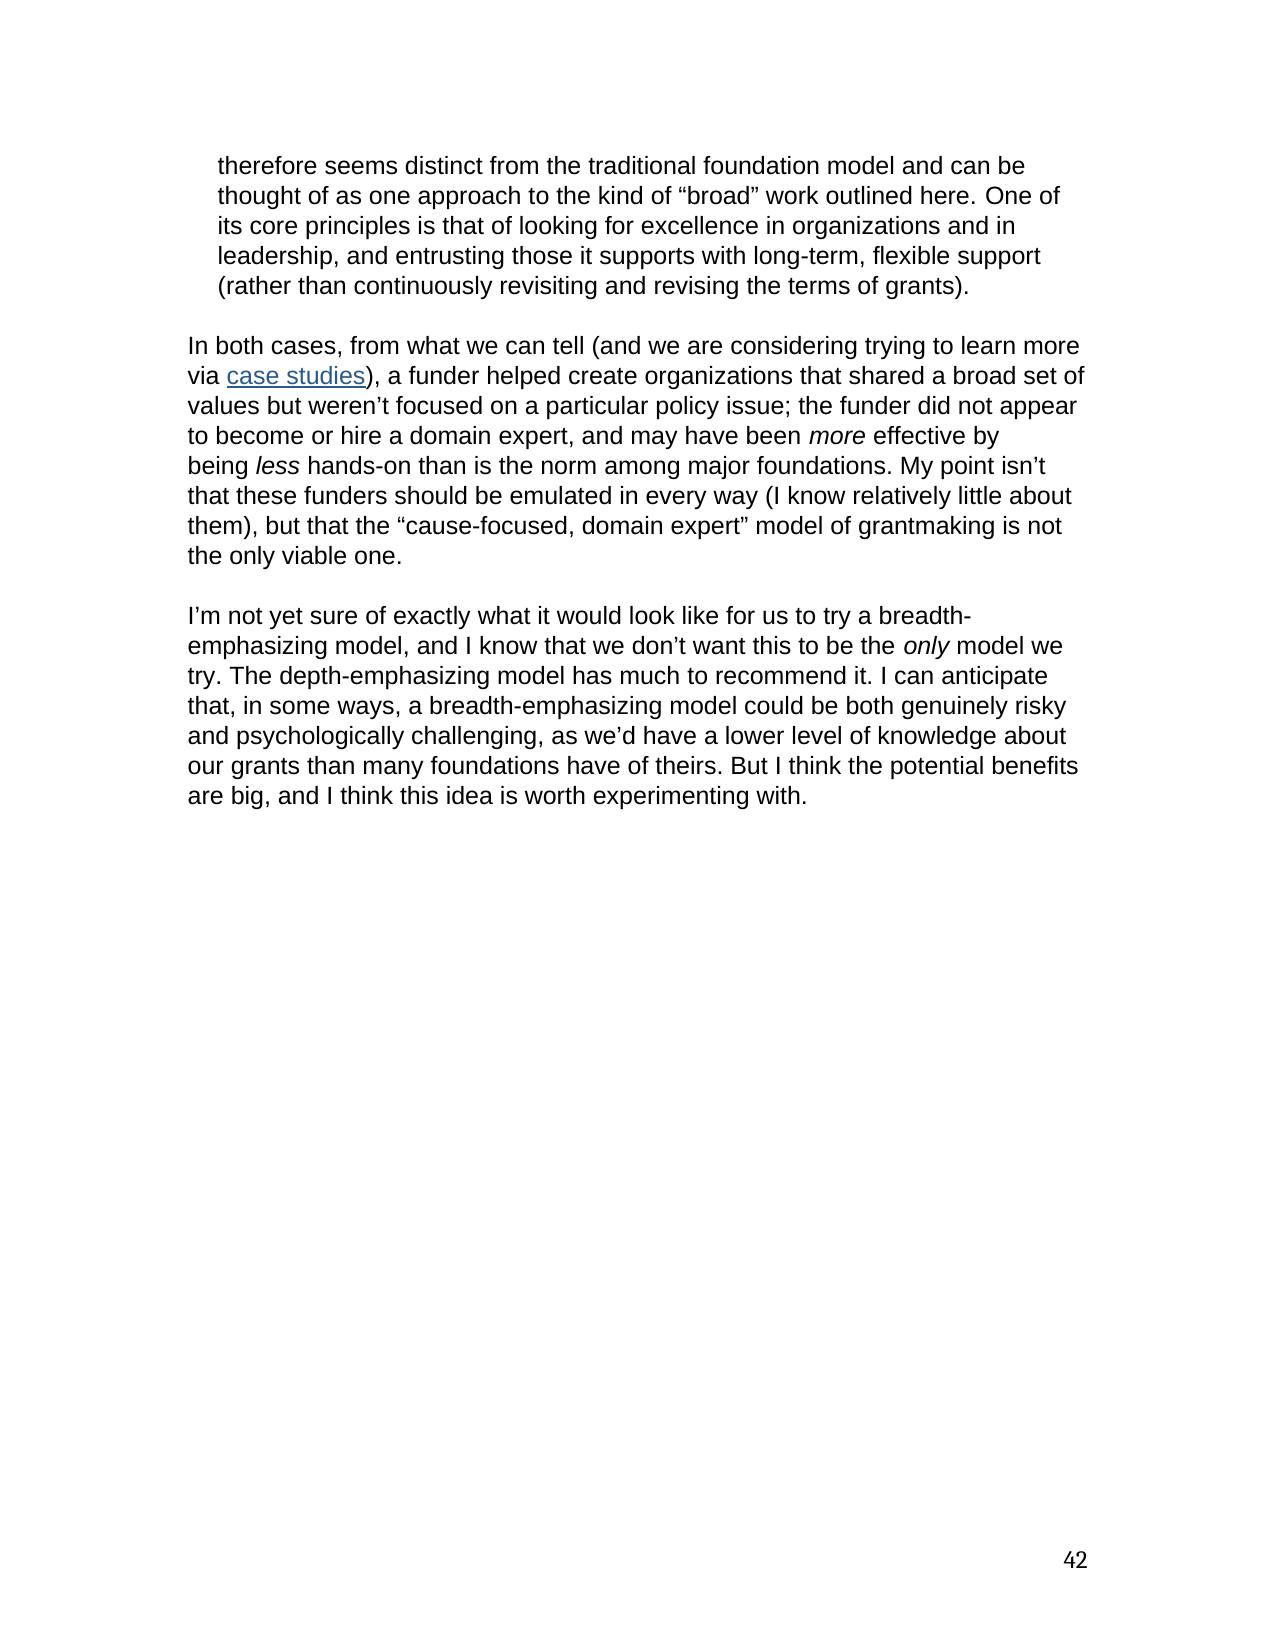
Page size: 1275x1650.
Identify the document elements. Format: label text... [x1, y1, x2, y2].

text I’m not yet sure of exactly what it would look like for us to try a breadth-emphasizing model, and I know that we don’t want this to be the only model we try. The depth-emphasizing model has much to recommend it. I can anticipate that, in some ways, a breadth-emphasizing model could be both genuinely risky and psychologically challenging, as we’d have a lower level of knowledge about our grants than many foundations have of theirs. But I think the potential benefits are big, and I think this idea is worth experimenting with. [187, 600, 1087, 810]
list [180, 150, 1087, 300]
text In both cases, from what we can tell (and we are considering trying to learn more via case studies), a funder helped create organizations that shared a broad set of values but weren’t focused on a particular policy issue; the funder did not appear to become or hire a domain expert, and may have been more effective by being less hands-on than is the norm among major foundations. My point isn’t that these funders should be emulated in every way (I know relatively little about them), but that the “cause-focused, domain expert” model of grantmaking is not the only viable one. [187, 330, 1087, 570]
